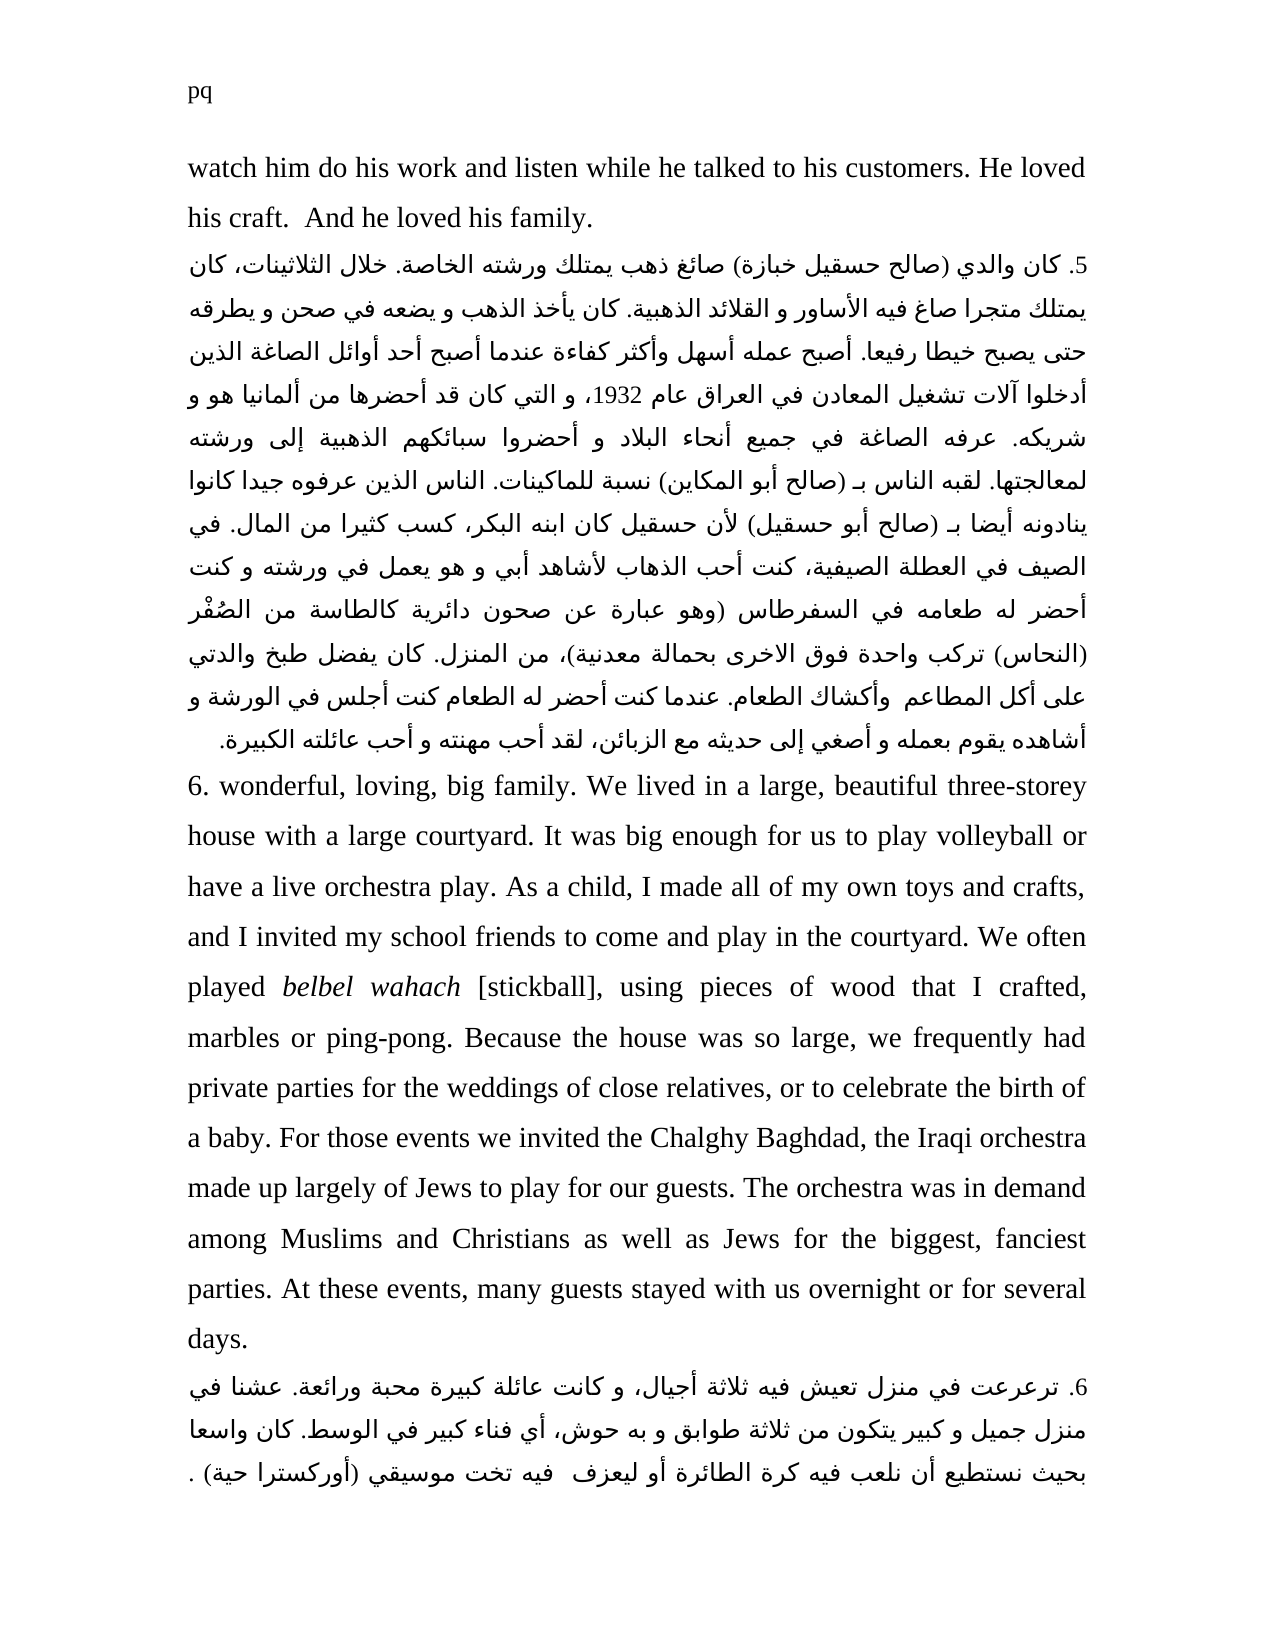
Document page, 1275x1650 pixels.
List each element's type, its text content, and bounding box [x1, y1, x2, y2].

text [187, 1372, 1087, 1487]
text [187, 150, 1087, 234]
text 5. كان والدي (صالح حسقيل خبازة) صائغ ذهب يمتلك ورشته الخاصة. خلال الثلاثينات، كان يمتلك متجرا صاغ فيه الأساور و القلائد الذهبية. كان يأخذ الذهب و يضعه في صحن و يطرقه حتى يصبح خيطا رفيعا. أصبح عمله أسهل وأكثر كفاءة عندما أصبح أحد أوائل الصاغة الذين أدخلوا آلات تشغيل المعادن في العراق عام 1932، و التي كان قد أحضرها من ألمانيا هو و شريكه. عرفه الصاغة في جميع أنحاء البلاد و أحضروا سبائكهم الذهبية إلى ورشته لمعالجتها. لقبه الناس بـ (صالح أبو المكاين) نسبة للماكينات. الناس الذين عرفوه جيدا كانوا ينادونه أيضا بـ (صالح أبو حسقيل) لأن حسقيل كان ابنه البكر، كسب كثيرا من المال. في الصيف في العطلة الصيفية، كنت أحب الذهاب لأشاهد أبي و هو يعمل في ورشته و كنت أحضر له طعامه في السفرطاس (وهو عبارة عن صحون دائرية كالطاسة من الصُفْر (النحاس) تركب واحدة فوق الاخرى بحمالة معدنية)، من المنزل. كان يفضل طبخ والدتي على أكل المطاعم وأكشاك الطعام. عندما كنت أحضر له الطعام كنت أجلس في الورشة و أشاهده يقوم بعمله و أصغي إلى حديثه مع الزبائن، لقد أحب مهنته و أحب عائلته الكبيرة. [187, 251, 1087, 754]
text 6. wonderful, loving, big family. We lived in a large, beautiful three-storey house with a large courtyard. It was big enough for us to play volleyball or have a live orchestra play. As a child, I made all of my own toys and crafts, and I invited my school friends to come and play in the courtyard. We often played belbel wahach [stickball], using pieces of wood that I crafted, marbles or ping-pong. Because the house was so large, we frequently had private parties for the weddings of close relatives, or to celebrate the birth of a baby. For those events we invited the Chalghy Baghdad, the Iraqi orchestra made up largely of Jews to play for our guests. The orchestra was in demand among Muslims and Christians as well as Jews for the biggest, fanciest parties. At these events, many guests stayed with us overnight or for several days. [187, 768, 1087, 1355]
